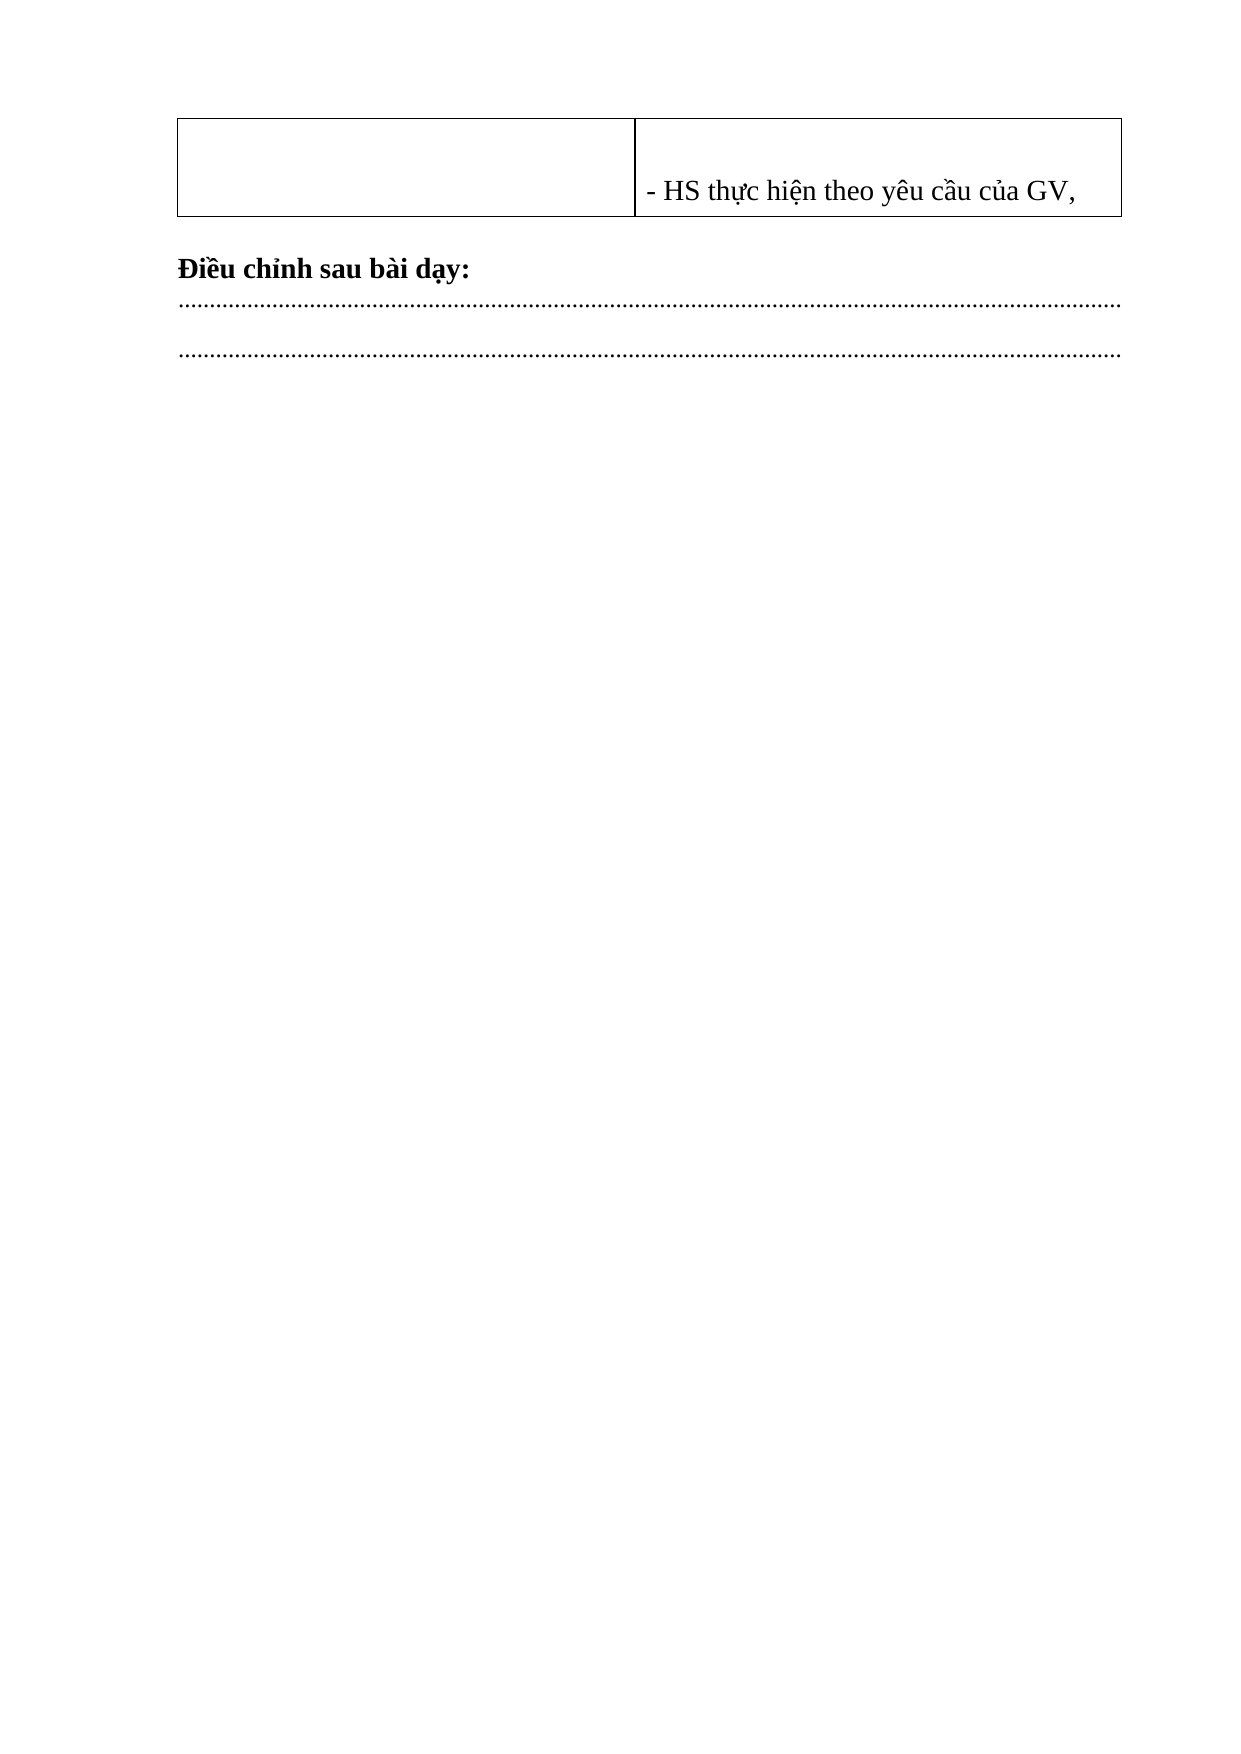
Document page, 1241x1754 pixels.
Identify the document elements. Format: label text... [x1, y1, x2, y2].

text Điều chỉnh sau bài dạy: [177, 251, 1122, 284]
text .............................................................................................................................................................................................................................................................................................................. [177, 284, 1122, 363]
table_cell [636, 119, 1121, 216]
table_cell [178, 119, 634, 216]
